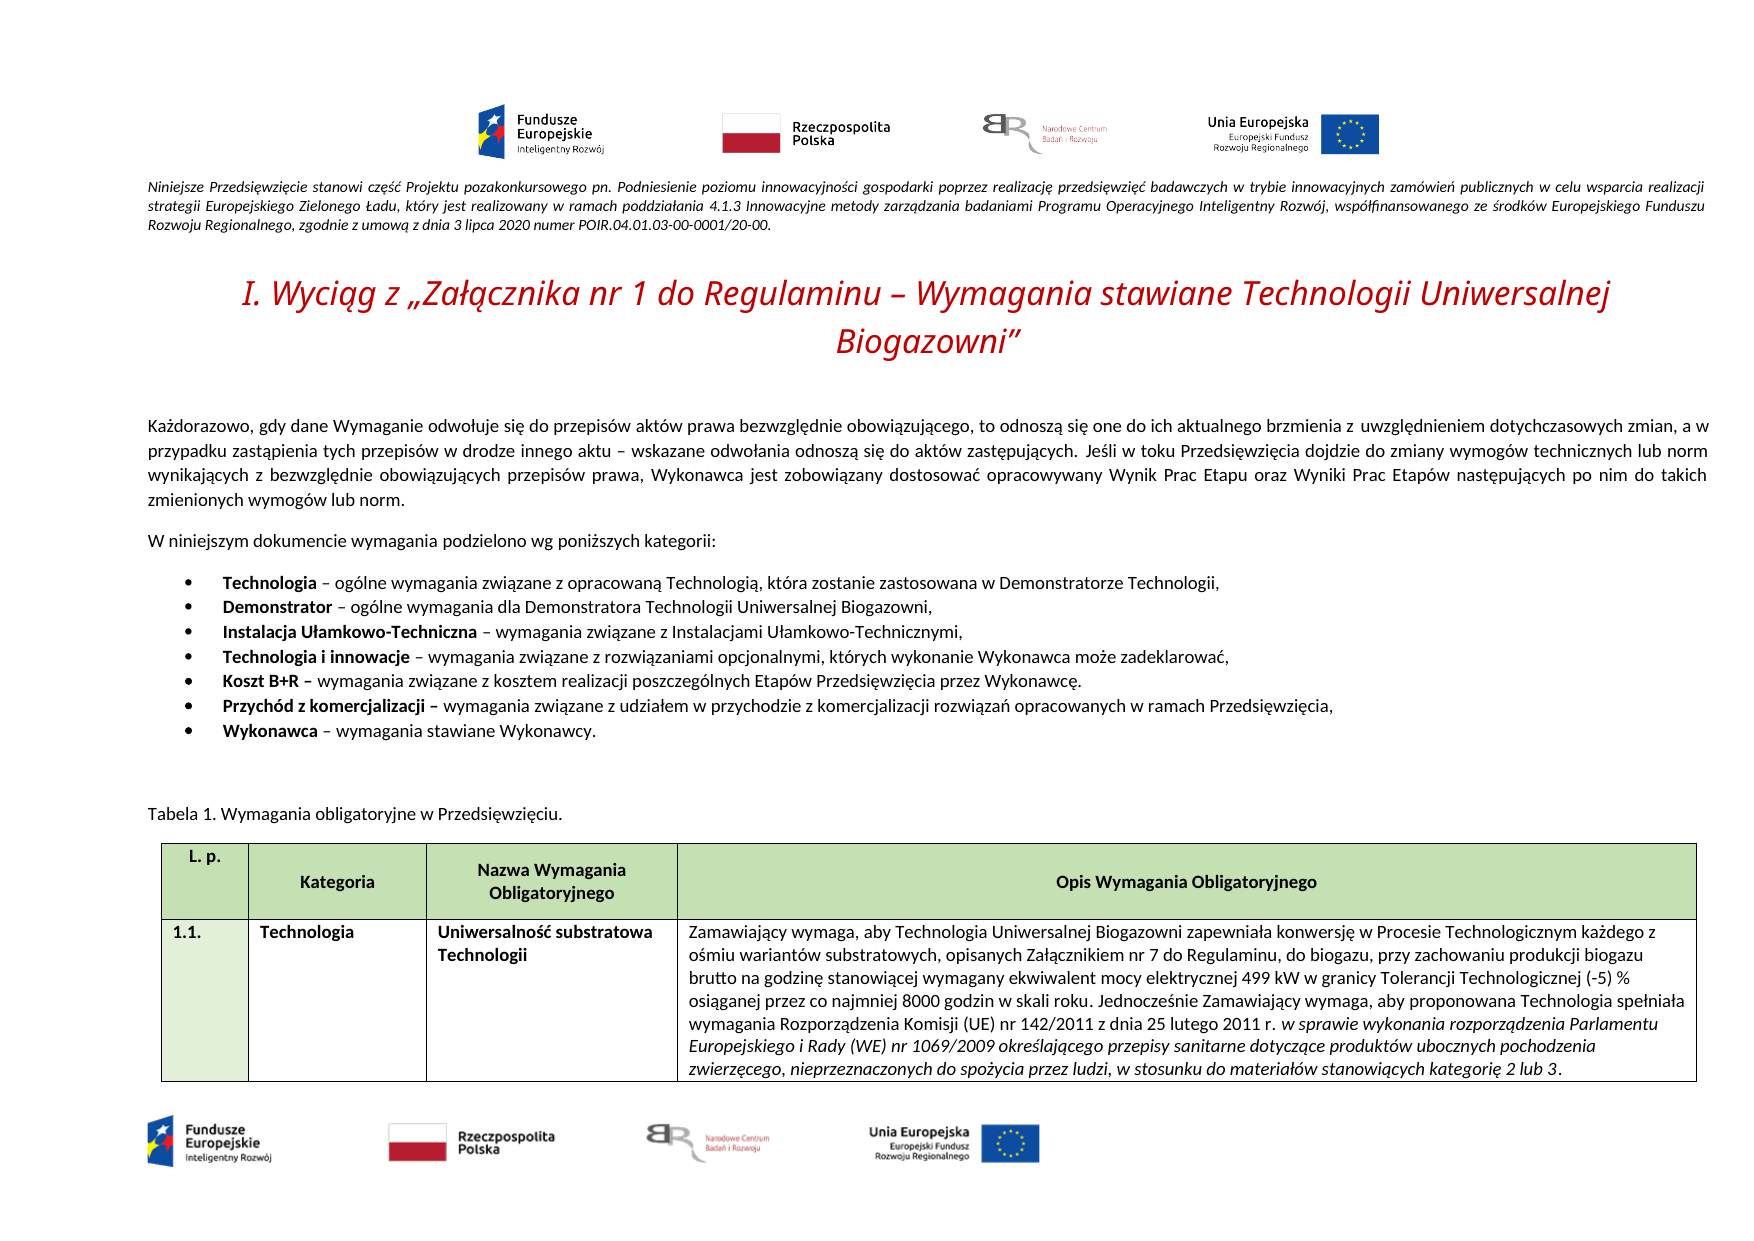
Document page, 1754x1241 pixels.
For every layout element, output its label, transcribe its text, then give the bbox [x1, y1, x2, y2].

list Przychód z komercjalizacji – wymagania związane z udziałem w przychodzie z komercjalizacji rozwiązań opracowanych w ramach Przedsięwzięcia, [185, 694, 1710, 717]
table_cell [162, 920, 248, 1081]
list Technologia – ogólne wymagania związane z opracowaną Technologią, która zostanie zastosowana w Demonstratorze Technologii, [185, 571, 1710, 594]
table_header L. p. [162, 844, 248, 919]
list Technologia i innowacje – wymagania związane z rozwiązaniami opcjonalnymi, których wykonanie Wykonawca może zadeklarować, [185, 645, 1710, 668]
list Instalacja Ułamkowo-Techniczna – wymagania związane z Instalacjami Ułamkowo-Technicznymi, [185, 620, 1710, 643]
picture [147, 1115, 1040, 1167]
list Wykonawca – wymagania stawiane Wykonawcy. [185, 719, 1710, 742]
subtitle I. Wyciąg z „Załącznika nr 1 do Regulaminu – Wymagania stawiane Technologii Uniwersalnej Biogazowni” [148, 269, 1710, 364]
table_cell Uniwersalność substratowa Technologii [427, 920, 677, 1081]
text Każdorazowo, gdy dane Wymaganie odwołuje się do przepisów aktów prawa bezwzględnie obowiązującego, to odnoszą się one do ich aktualnego brzmienia z uwzględnieniem dotychczasowych zmian, a w przypadku zastąpienia tych przepisów w drodze innego aktu – wskazane odwołania odnoszą się do aktów zastępujących. Jeśli w toku Przedsięwzięcia dojdzie do zmiany wymogów technicznych lub norm wynikających z bezwzględnie obowiązujących przepisów prawa, Wykonawca jest zobowiązany dostosować opracowywany Wynik Prac Etapu oraz Wyniki Prac Etapów następujących po nim do takich zmienionych wymogów lub norm. [148, 414, 1710, 511]
table_header Opis Wymagania Obligatoryjnego [678, 844, 1696, 919]
list Demonstrator – ogólne wymagania dla Demonstratora Technologii Uniwersalnej Biogazowni, [185, 596, 1710, 618]
text W niniejszym dokumencie wymagania podzielono wg poniższych kategorii: [148, 529, 1710, 552]
table_header Nazwa Wymagania Obligatoryjnego [427, 844, 677, 919]
table_cell Technologia [249, 920, 426, 1081]
text Tabela 1. Wymagania obligatoryjne w Przedsięwzięciu. [148, 802, 1710, 824]
table_header Kategoria [249, 844, 426, 919]
picture [478, 104, 1379, 159]
list Koszt B+R – wymagania związane z kosztem realizacji poszczególnych Etapów Przedsięwzięcia przez Wykonawcę. [185, 669, 1710, 692]
